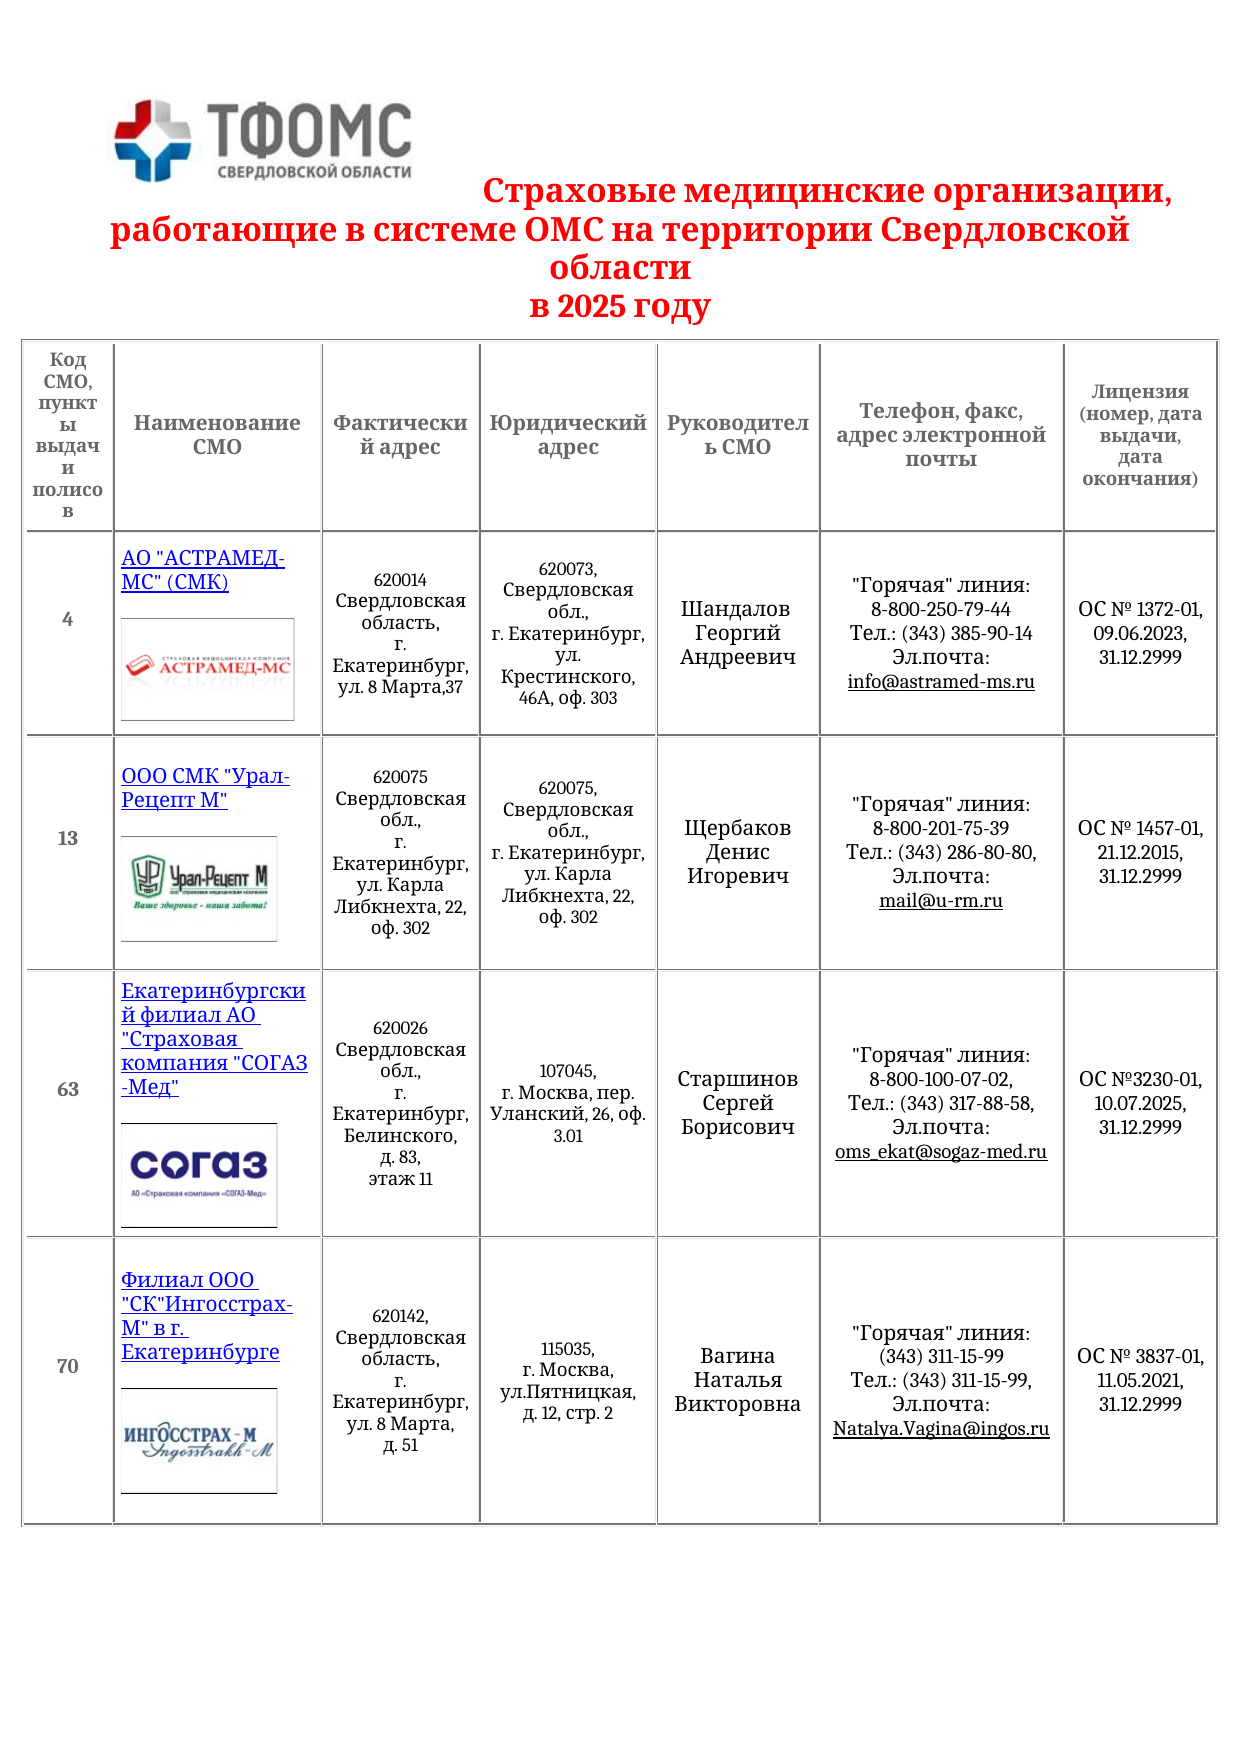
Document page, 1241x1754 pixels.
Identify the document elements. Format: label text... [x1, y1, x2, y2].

table_header Юридический адрес [479, 342, 657, 530]
table_cell "Горячая" линия: (343) 311-15-99 Тел.: (343) 311-15-99, Эл.почта: Natalya.Vagina@ingos.ru [819, 1239, 1063, 1523]
table_cell Вагина Наталья Викторовна [657, 1239, 819, 1523]
table_cell 115035, г. Москва, ул.Пятницкая, д. 12, стр. 2 [479, 1239, 657, 1523]
table_cell ОС № 1372-01, 09.06.2023, 31.12.2999 [1065, 530, 1216, 734]
text в 2025 году [59, 288, 1181, 326]
table_header Телефон, факс, адрес электронной почты [819, 340, 1063, 530]
table_cell ОС №3230-01, 10.07.2025, 31.12.2999 [1065, 969, 1217, 1236]
table_header Наименование СМО [113, 342, 321, 530]
picture [121, 1388, 278, 1494]
table_cell ООО СМК "Урал-Рецепт М" [115, 738, 320, 968]
picture [121, 836, 278, 942]
table_cell Екатеринбургский филиал АО "Страховая компания "СОГАЗ-Мед" [115, 972, 320, 1236]
table_cell 620026 Свердловская обл., г. Екатеринбург, Белинского, д. 83, этаж 11 [323, 972, 478, 1236]
table_cell ОС № 1457-01, 21.12.2015, 31.12.2999 [1065, 734, 1217, 968]
picture [121, 1123, 278, 1228]
table_header Лицензия (номер, дата выдачи, дата окончания) [1063, 342, 1216, 530]
table_cell 620075 Свердловская обл., г. Екатеринбург, ул. Карла Либкнехта, 22, оф. 302 [323, 738, 478, 968]
table_cell "Горячая" линия: 8-800-250-79-44 Тел.: (343) 385-90-14 Эл.почта: info@astramed-ms.ru [821, 533, 1062, 734]
text Страховые медицинские организации, работающие в системе ОМС на территории Свердловской области [59, 59, 1181, 288]
table_cell 4 [24, 530, 112, 734]
table_cell Щербаков Денис Игоревич [658, 738, 818, 968]
table_cell ОС № 3837-01, 11.05.2021, 31.12.2999 [1063, 1236, 1218, 1523]
table_header Руководитель СМО [657, 340, 819, 530]
table_cell АО "АСТРАМЕД-МС" (СМК) [115, 533, 320, 734]
table_cell 13 [24, 734, 112, 968]
table_cell 620075, Свердловская обл., г. Екатеринбург, ул. Карла Либкнехта, 22, оф. 302 [481, 738, 655, 968]
table_cell 620073, Свердловская обл., г. Екатеринбург, ул. Крестинского, 46А, оф. 303 [481, 533, 655, 734]
table_cell 620014 Свердловская область, г. Екатеринбург, ул. 8 Марта,37 [323, 533, 478, 734]
table_header Код СМО, пункты выдачи полисов [23, 340, 113, 530]
table_cell "Горячая" линия: 8-800-100-07-02, Тел.: (343) 317-88-58, Эл.почта: oms_ekat@sogaz-med.ru [821, 972, 1062, 1236]
table_cell Старшинов Сергей Борисович [658, 972, 818, 1236]
table_cell 620142, Свердловская область, г. Екатеринбург, ул. 8 Марта, д. 51 [321, 1239, 479, 1523]
picture [121, 618, 295, 721]
table_header Фактический адрес [321, 342, 479, 530]
table_cell Шандалов Георгий Андреевич [658, 533, 818, 734]
table_cell "Горячая" линия: 8-800-201-75-39 Тел.: (343) 286-80-80, Эл.почта: mail@u-rm.ru [821, 738, 1062, 968]
table_cell 63 [24, 969, 112, 1236]
picture [68, 59, 483, 203]
table_cell 70 [23, 1236, 113, 1523]
table_cell Филиал ООО "СК"Ингосстрах-М" в г. Екатеринбурге [113, 1239, 321, 1523]
table_cell 107045, г. Москва, пер. Уланский, 26, оф. 3.01 [481, 972, 655, 1236]
